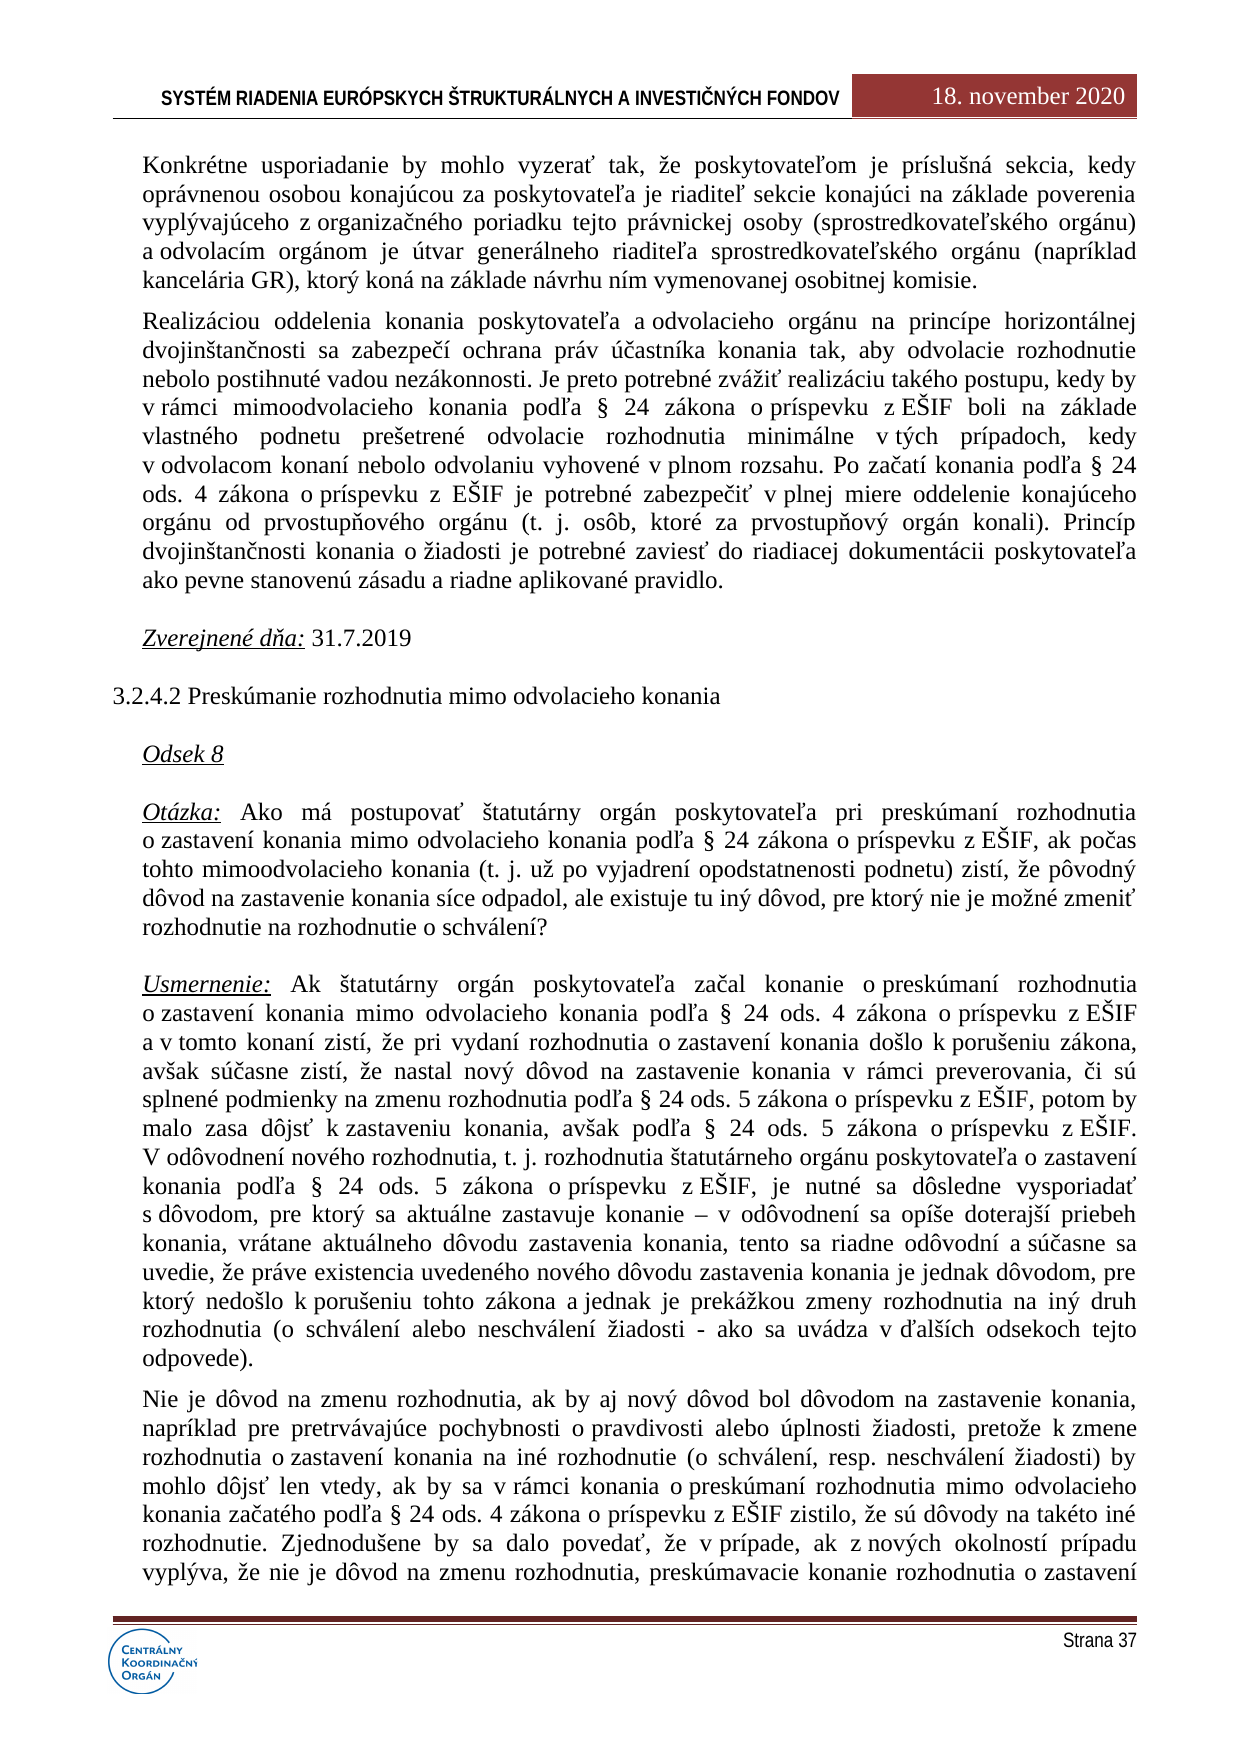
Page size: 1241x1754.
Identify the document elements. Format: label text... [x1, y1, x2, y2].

text 3.2.4.2 Preskúmanie rozhodnutia mimo odvolacieho konania [112, 681, 1137, 709]
text Zverejnené dňa: 31.7.2019 [112, 623, 1137, 652]
text Realizáciou oddelenia konania poskytovateľa a odvolacieho orgánu na princípe horizontálnej dvojinštančnosti sa zabezpečí ochrana práv účastníka konania tak, aby odvolacie rozhodnutie nebolo postihnuté vadou nezákonnosti. Je preto potrebné zvážiť realizáciu takého postupu, kedy by v rámci mimoodvolacieho konania podľa § 24 zákona o príspevku z EŠIF boli na základe vlastného podnetu prešetrené odvolacie rozhodnutia minimálne v tých prípadoch, kedy v odvolacom konaní nebolo odvolaniu vyhovené v plnom rozsahu. Po začatí konania podľa § 24 ods. 4 zákona o príspevku z EŠIF je potrebné zabezpečiť v plnej miere oddelenie konajúceho orgánu od prvostupňového orgánu (t. j. osôb, ktoré za prvostupňový orgán konali). Princíp dvojinštančnosti konania o žiadosti je potrebné zaviesť do riadiacej dokumentácii poskytovateľa ako pevne stanovenú zásadu a riadne aplikované pravidlo. [142, 306, 1137, 594]
picture [106, 1627, 198, 1693]
text Usmernenie: Ak štatutárny orgán poskytovateľa začal konanie o preskúmaní rozhodnutia o zastavení konania mimo odvolacieho konania podľa § 24 ods. 4 zákona o príspevku z EŠIF a v tomto konaní zistí, že pri vydaní rozhodnutia o zastavení konania došlo k porušeniu zákona, avšak súčasne zistí, že nastal nový dôvod na zastavenie konania v rámci preverovania, či sú splnené podmienky na zmenu rozhodnutia podľa § 24 ods. 5 zákona o príspevku z EŠIF, potom by malo zasa dôjsť k zastaveniu konania, avšak podľa § 24 ods. 5 zákona o príspevku z EŠIF. V odôvodnení nového rozhodnutia, t. j. rozhodnutia štatutárneho orgánu poskytovateľa o zastavení konania podľa § 24 ods. 5 zákona o príspevku z EŠIF, je nutné sa dôsledne vysporiadať s dôvodom, pre ktorý sa aktuálne zastavuje konanie – v odôvodnení sa opíše doterajší priebeh konania, vrátane aktuálneho dôvodu zastavenia konania, tento sa riadne odôvodní a súčasne sa uvedie, že práve existencia uvedeného nového dôvodu zastavenia konania je jednak dôvodom, pre ktorý nedošlo k porušeniu tohto zákona a jednak je prekážkou zmeny rozhodnutia na iný druh rozhodnutia (o schválení alebo neschválení žiadosti - ako sa uvádza v ďalších odsekoch tejto odpovede). [142, 969, 1137, 1372]
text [142, 1384, 1137, 1586]
text Otázka: Ako má postupovať štatutárny orgán poskytovateľa pri preskúmaní rozhodnutia o zastavení konania mimo odvolacieho konania podľa § 24 zákona o príspevku z EŠIF, ak počas tohto mimoodvolacieho konania (t. j. už po vyjadrení opodstatnenosti podnetu) zistí, že pôvodný dôvod na zastavenie konania síce odpadol, ale existuje tu iný dôvod, pre ktorý nie je možné zmeniť rozhodnutie na rozhodnutie o schválení? [142, 797, 1137, 940]
text Konkrétne usporiadanie by mohlo vyzerať tak, že poskytovateľom je príslušná sekcia, kedy oprávnenou osobou konajúcou za poskytovateľa je riaditeľ sekcie konajúci na základe poverenia vyplývajúceho z organizačného poriadku tejto právnickej osoby (sprostredkovateľského orgánu) a odvolacím orgánom je útvar generálneho riaditeľa sprostredkovateľského orgánu (napríklad kancelária GR), ktorý koná na základe návrhu ním vymenovanej osobitnej komisie. [142, 150, 1137, 294]
text Odsek 8 [142, 739, 1137, 767]
